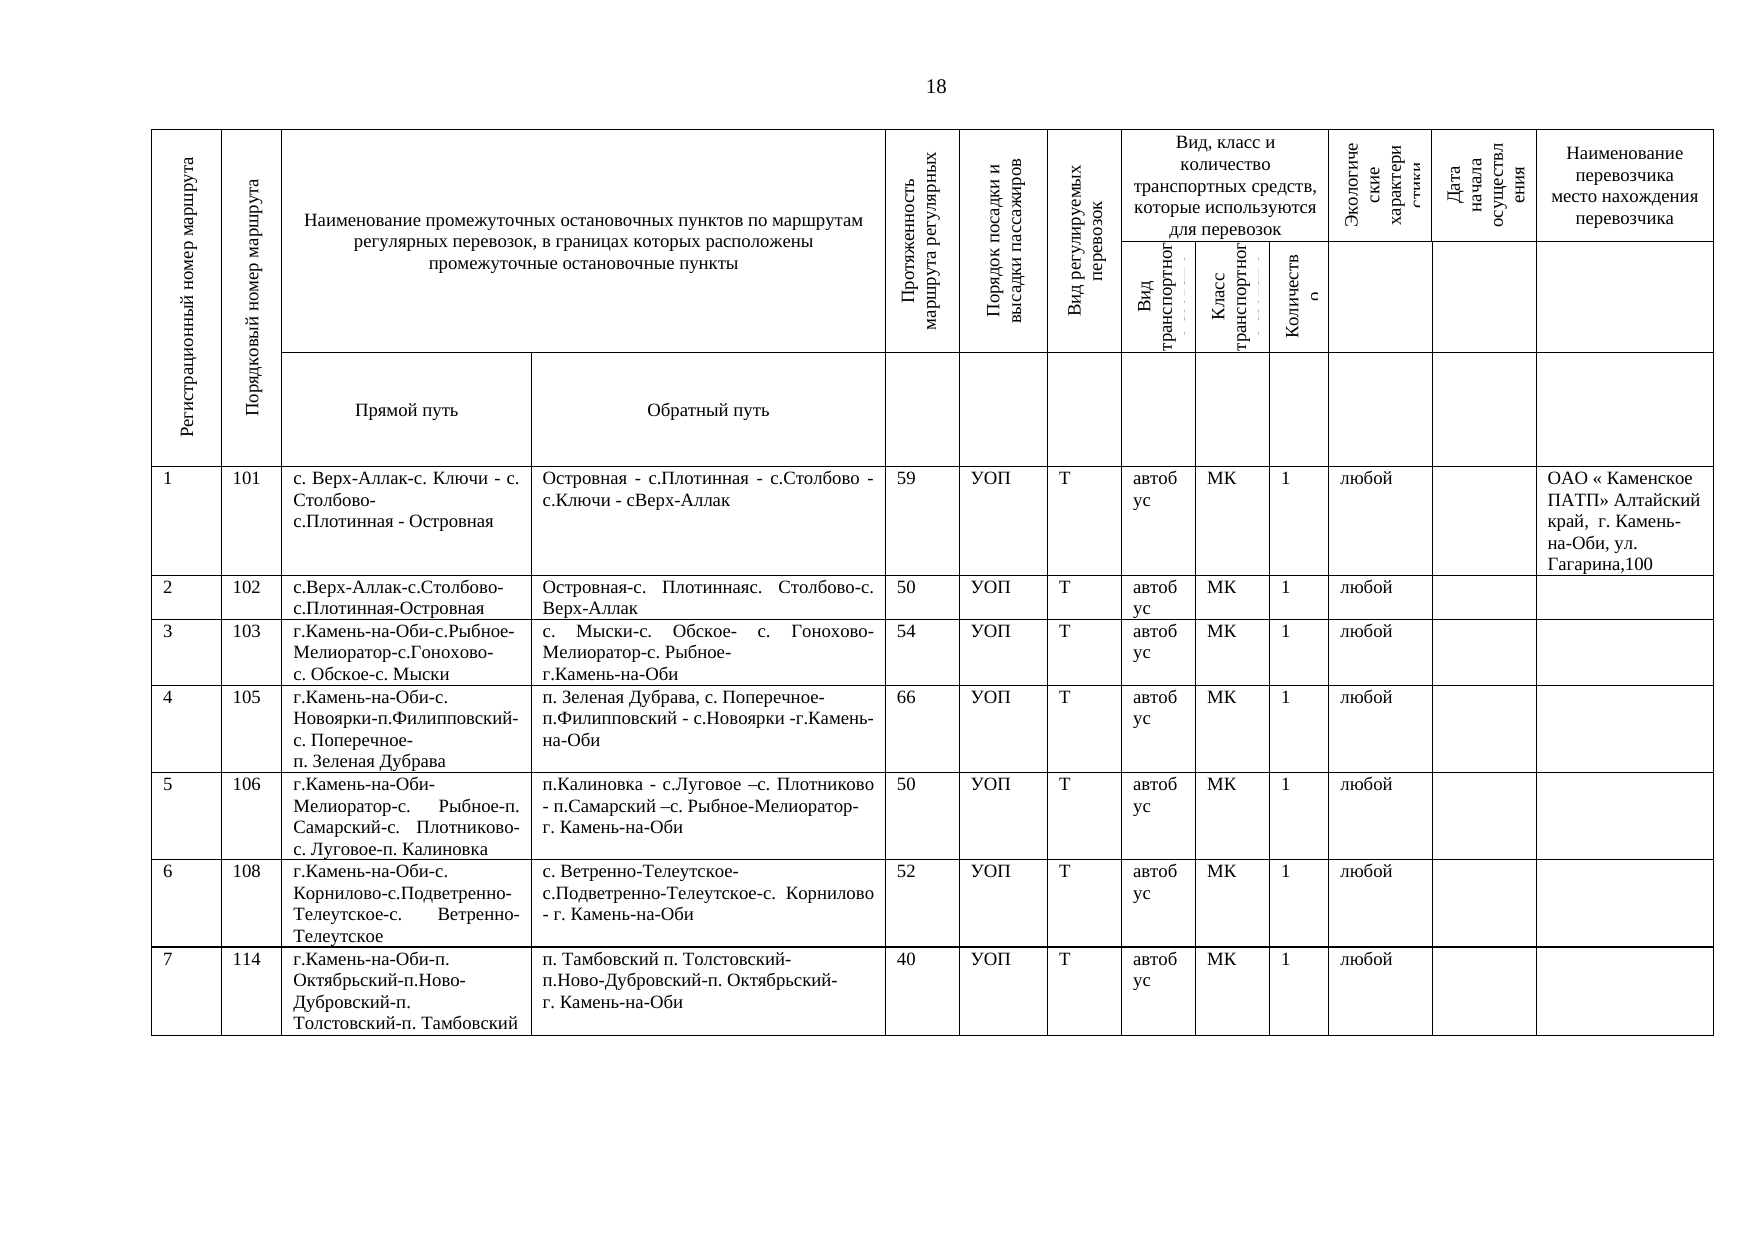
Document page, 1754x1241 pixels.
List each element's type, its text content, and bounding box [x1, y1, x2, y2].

table_cell УОП [960, 686, 1047, 772]
table_cell любой [1329, 948, 1432, 1034]
table_header Вид, класс и количество транспортных средств, которые используются для перевозок [1122, 130, 1328, 241]
table_cell 40 [886, 948, 959, 1034]
table_cell [1537, 620, 1713, 684]
table_cell Т [1048, 860, 1121, 946]
table_cell Т [1048, 686, 1121, 772]
table_cell 106 [222, 773, 281, 859]
table_header Экологические характеристики транспортных средств , которые используются для перевозки [1329, 130, 1431, 241]
table_cell 3 [152, 620, 221, 684]
table_cell Т [1048, 620, 1121, 684]
table_cell 50 [886, 773, 959, 859]
table_cell 103 [222, 620, 281, 684]
table_cell 1 [1270, 860, 1328, 946]
table_cell г.Камень-на-Оби-с. Новоярки-п.Филипповский-с. Поперечное- п. Зеленая Дубрава [282, 686, 531, 772]
table_cell УОП [960, 860, 1047, 946]
table_cell МК [1196, 576, 1269, 619]
table_cell МК [1196, 686, 1269, 772]
table_cell Т [1048, 576, 1121, 619]
table_cell 5 [152, 773, 221, 859]
table_cell [1122, 353, 1195, 466]
table_cell УОП [960, 948, 1047, 1034]
table_cell 1 [1270, 773, 1328, 859]
table_cell 1 [1270, 686, 1328, 772]
table_cell МК [1196, 948, 1269, 1034]
table_cell 1 [1270, 948, 1328, 1034]
table_cell [960, 353, 1047, 466]
table_cell с. Верх-Аллак-с. Ключи - с. Столбово- с.Плотинная - Островная [282, 467, 531, 575]
table_cell Т [1048, 948, 1121, 1034]
table_cell [886, 353, 959, 466]
table_cell 114 [222, 948, 281, 1034]
table_cell 108 [222, 860, 281, 946]
table_cell [1433, 242, 1536, 352]
table_cell автобус [1122, 686, 1195, 772]
table_cell Обратный путь [532, 353, 885, 466]
table_cell любой [1329, 860, 1432, 946]
table_cell 102 [222, 576, 281, 619]
table_header Наименование промежуточных остановочных пунктов по маршрутам регулярных перевозок, в границах которых расположены промежуточные остановочные пункты [282, 130, 885, 352]
table_cell [1048, 353, 1121, 466]
table_cell г.Камень-на-Оби-п. Октябрьский-п.Ново-Дубровский-п. Толстовский-п. Тамбовский [282, 948, 531, 1034]
table_cell г.Камень-на-Оби-с.Рыбное- Мелиоратор-с.Гонохово- с. Обское-с. Мыски [282, 620, 531, 684]
table_cell [1433, 576, 1536, 619]
table_cell автобус [1122, 620, 1195, 684]
table_cell [1433, 773, 1536, 859]
table_cell 59 [886, 467, 959, 575]
table_cell [1537, 773, 1713, 859]
table_cell п. Тамбовский п. Толстовский- п.Ново-Дубровский-п. Октябрьский- г. Камень-на-Оби [532, 948, 885, 1034]
table_cell 66 [886, 686, 959, 772]
table_cell 2 [152, 576, 221, 619]
table_cell МК [1196, 620, 1269, 684]
table_cell Островная - с.Плотинная - с.Столбово - с.Ключи - сВерх-Аллак [532, 467, 885, 575]
table_cell Количество транспортных средств каждого класса [1270, 242, 1328, 352]
table_cell 4 [152, 686, 221, 772]
table_cell [1537, 686, 1713, 772]
table_cell 101 [222, 467, 281, 575]
table_cell МК [1196, 773, 1269, 859]
table_cell [1433, 467, 1536, 575]
table_cell 1 [1270, 467, 1328, 575]
table_cell 52 [886, 860, 959, 946]
table_header Порядковый номер маршрута [222, 130, 281, 466]
table_cell УОП [960, 576, 1047, 619]
table_cell с. Ветренно-Телеутское- с.Подветренно-Телеутское-с. Корнилово - г. Камень-на-Оби [532, 860, 885, 946]
table_cell УОП [960, 773, 1047, 859]
table_cell любой [1329, 576, 1432, 619]
table_cell Т [1048, 773, 1121, 859]
table_header Порядок посадки и высадки пассажиров [960, 130, 1047, 352]
table_cell [1433, 948, 1536, 1034]
table_cell [1433, 620, 1536, 684]
table_cell ОАО « Каменское ПАТП» Алтайский край, г. Камень-на-Оби, ул. Гагарина,100 [1537, 467, 1713, 575]
table_cell п. Зеленая Дубрава, с. Поперечное- п.Филипповский - с.Новоярки -г.Камень-на-Оби [532, 686, 885, 772]
table_cell 1 [1270, 620, 1328, 684]
table_header Регистрационный номер маршрута [152, 130, 221, 466]
table_cell 54 [886, 620, 959, 684]
table_cell [1537, 242, 1713, 352]
table_cell автобус [1122, 948, 1195, 1034]
table_cell с. Мыски-с. Обское- с. Гонохово-Мелиоратор-с. Рыбное- г.Камень-на-Оби [532, 620, 885, 684]
table_cell [1196, 353, 1269, 466]
table_cell любой [1329, 620, 1432, 684]
table_cell 1 [152, 467, 221, 575]
table_cell [1537, 860, 1713, 946]
table_cell [1537, 948, 1713, 1034]
table_cell 6 [152, 860, 221, 946]
table_cell автобус [1122, 860, 1195, 946]
table_cell МК [1196, 467, 1269, 575]
table_cell УОП [960, 467, 1047, 575]
table_cell г.Камень-на-Оби-с. Корнилово-с.Подветренно-Телеутское-с. Ветренно-Телеутское [282, 860, 531, 946]
table_cell УОП [960, 620, 1047, 684]
table_cell автобус [1122, 576, 1195, 619]
table_cell п.Калиновка - с.Луговое –с. Плотниково - п.Самарский –с. Рыбное-Мелиоратор- г. Камень-на-Оби [532, 773, 885, 859]
table_cell [1537, 353, 1713, 466]
table_cell Вид транспортного средства [1122, 242, 1195, 352]
table_cell любой [1329, 686, 1432, 772]
table_header Дата начала осуществления регулярных перевозок [1432, 130, 1536, 241]
table_cell [1433, 686, 1536, 772]
table_header Протяженность маршрута регулярных перевозок, км [886, 130, 959, 352]
table_cell автобус [1122, 773, 1195, 859]
table_cell [1270, 353, 1328, 466]
table_cell [1433, 353, 1536, 466]
table_cell любой [1329, 467, 1432, 575]
table_cell г.Камень-на-Оби-Мелиоратор-с. Рыбное-п. Самарский-с. Плотниково-с. Луговое-п. Калиновка [282, 773, 531, 859]
table_cell любой [1329, 773, 1432, 859]
table_cell [1433, 860, 1536, 946]
table_cell с.Верх-Аллак-с.Столбово- с.Плотинная-Островная [282, 576, 531, 619]
table_cell [1329, 242, 1432, 352]
table_cell МК [1196, 860, 1269, 946]
table_cell [1537, 576, 1713, 619]
table_cell Класс транспортного средства [1196, 242, 1269, 352]
table_cell 50 [886, 576, 959, 619]
table_cell 7 [152, 948, 221, 1034]
table_cell Т [1048, 467, 1121, 575]
table_cell 105 [222, 686, 281, 772]
table_cell 1 [1270, 576, 1328, 619]
table_header Вид регулируемых перевозок [1048, 130, 1121, 352]
table_cell автобус [1122, 467, 1195, 575]
table_cell Прямой путь [282, 353, 531, 466]
table_cell [1329, 353, 1432, 466]
table_cell Островная-с. Плотиннаяс. Столбово-с. Верх-Аллак [532, 576, 885, 619]
table_header Наименование перевозчика место нахождения перевозчика [1537, 130, 1713, 241]
